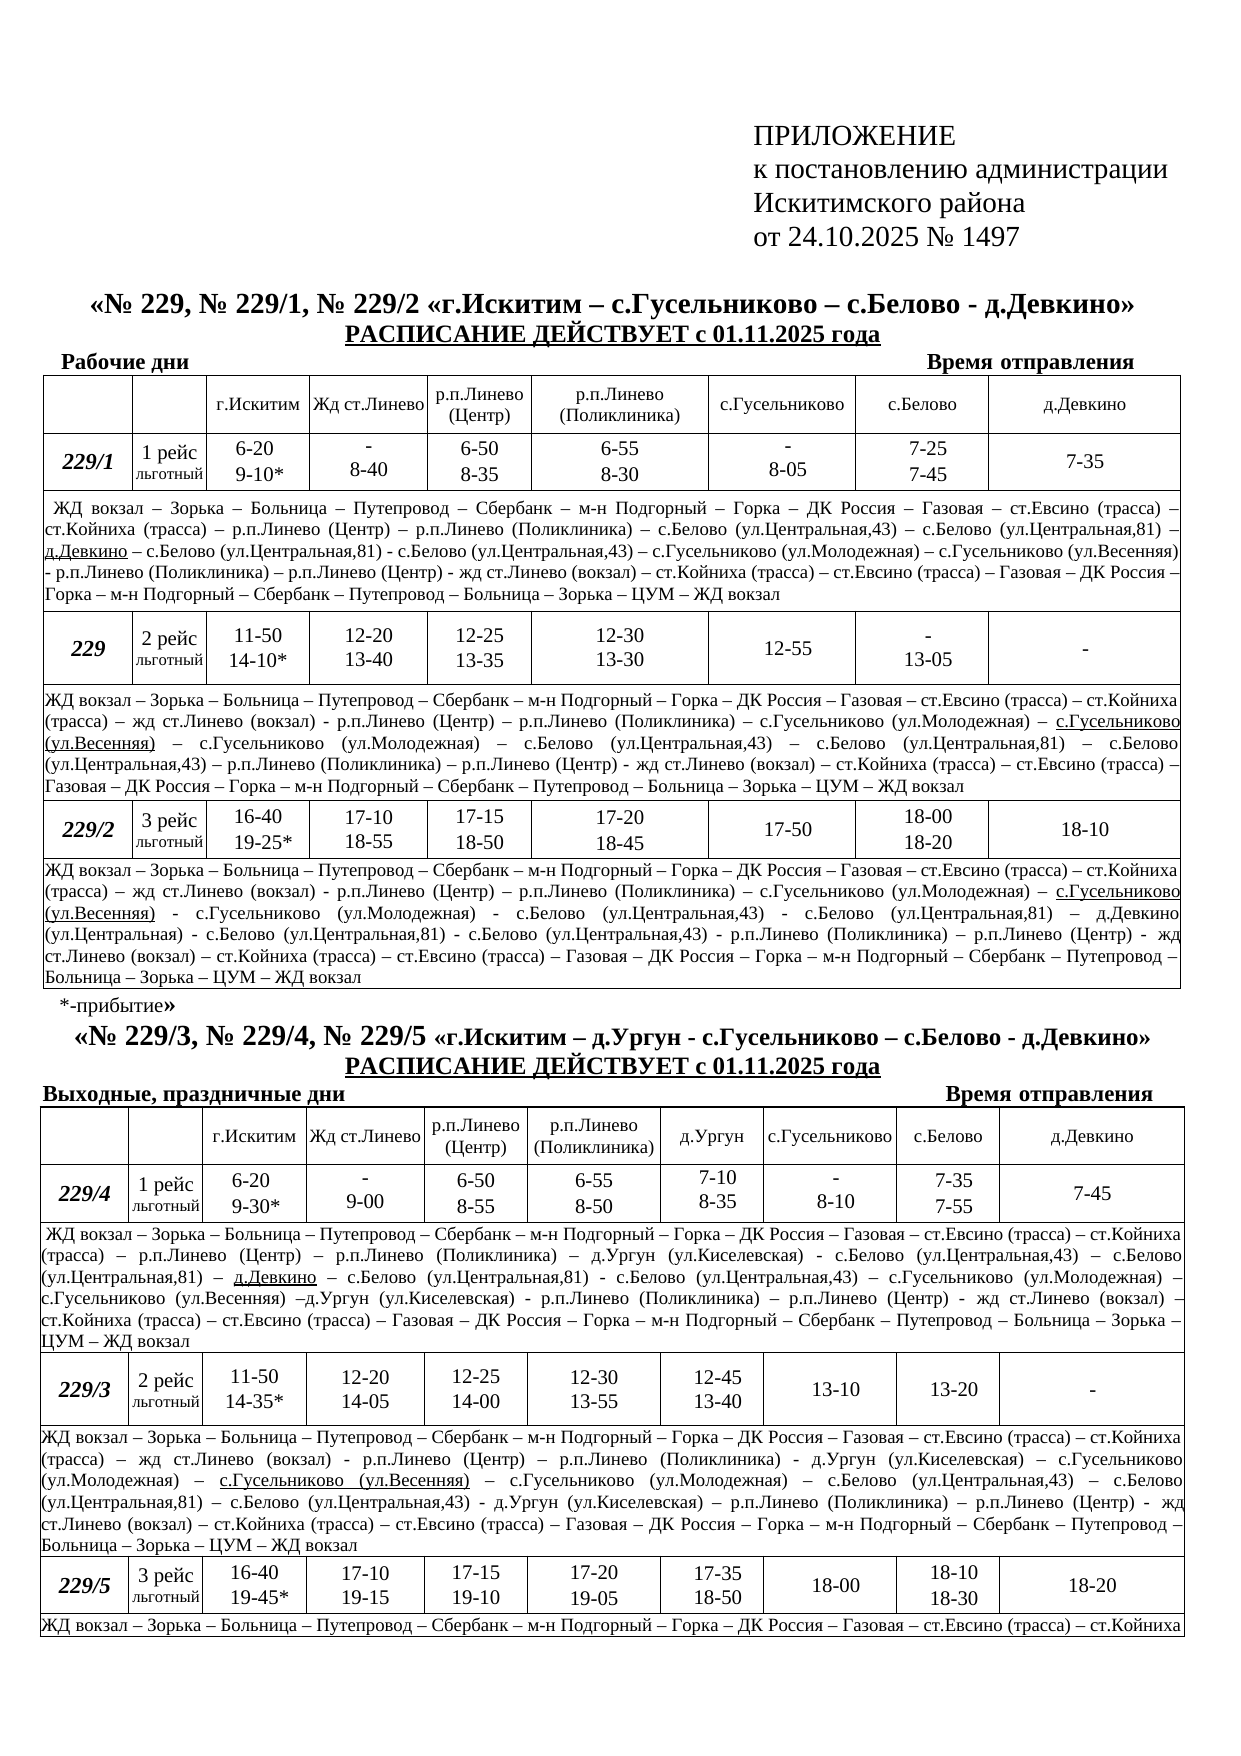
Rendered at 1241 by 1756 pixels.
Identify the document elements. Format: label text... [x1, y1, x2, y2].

table_header г.Искитим [207, 376, 309, 432]
table_cell 6-20 9-30* [203, 1165, 306, 1222]
table_cell ЖД вокзал – Зорька – Больница – Путепровод – Сбербанк – м-н Подгорный – Горка – ДК Россия – Газовая – ст.Евсино (трасса) – ст.Койниха (трасса) – жд ст.Линево (вокзал) - р.п.Линево (Центр) – р.п.Линево (Поликлиника) - д.Ургун (ул.Киселевская) – с.Гусельниково (ул.Молодежная) – с.Гусельниково (ул.Весенняя) – с.Гусельниково (ул.Молодежная) – с.Белово (ул.Центральная,43) – с.Белово (ул.Центральная,81) – с.Белово (ул.Центральная,43) - д.Ургун (ул.Киселевская) – р.п.Линево (Поликлиника) – р.п.Линево (Центр) - жд ст.Линево (вокзал) – ст.Койниха (трасса) – ст.Евсино (трасса) – Газовая – ДК Россия – Горка – м-н Подгорный – Сбербанк – Путепровод – Больница – Зорька – ЦУМ – ЖД вокзал [41, 1426, 1184, 1556]
text «№ 229/3, № 229/4, № 229/5 «г.Искитим – д.Ургун - с.Гусельниково – с.Белово - д.Девкино» [44, 1018, 1181, 1051]
table_cell - [1000, 1353, 1184, 1425]
table_cell 229/3 [41, 1353, 128, 1425]
table_cell 7-45 [1000, 1165, 1184, 1222]
text *-прибытие» [59, 989, 1181, 1018]
table_cell 17-10 18-55 [310, 801, 427, 858]
table_cell 12-55 [709, 612, 855, 684]
table_cell 17-20 18-45 [532, 801, 708, 858]
table_cell 7-10 8-35 [661, 1165, 763, 1222]
table_cell 229/4 [41, 1165, 128, 1222]
table_cell 18-00 [764, 1557, 896, 1613]
text «№ 229, № 229/1, № 229/2 «г.Искитим – с.Гусельниково – с.Белово - д.Девкино» [44, 286, 1181, 319]
table_cell 12-20 13-40 [310, 612, 427, 684]
table_cell 2 рейс льготный [133, 612, 206, 684]
table_cell 16-40 19-45* [203, 1557, 306, 1613]
table_header с.Гусельниково [709, 376, 855, 432]
table_cell 12-45 13-40 [661, 1353, 763, 1425]
table_cell 11-50 14-10* [207, 612, 309, 684]
table_cell 12-25 14-00 [425, 1353, 527, 1425]
table_cell - [989, 612, 1180, 684]
text Рабочие дни Время отправления [15, 348, 1181, 374]
table_cell 7-35 [989, 434, 1180, 489]
table_header с.Белово [897, 1108, 999, 1164]
text от 24.10.2025 № 1497 [753, 219, 1181, 252]
table_header [41, 1108, 128, 1164]
table_header р.п.Линево (Поликлиника) [532, 376, 708, 432]
table_cell 12-30 13-30 [532, 612, 708, 684]
table_cell 6-55 8-50 [528, 1165, 660, 1222]
text к постановлению администрации Искитимского района [753, 152, 1181, 219]
table_cell 229/1 [44, 434, 132, 489]
table_cell ЖД вокзал – Зорька – Больница – Путепровод – Сбербанк – м-н Подгорный – Горка – ДК Россия – Газовая – ст.Евсино (трасса) – ст.Койниха (трасса) – жд ст.Линево (вокзал) - р.п.Линево (Центр) – р.п.Линево (Поликлиника) – с.Гусельниково (ул.Молодежная) – с.Гусельниково (ул.Весенняя) - с.Гусельниково (ул.Молодежная) - с.Белово (ул.Центральная,43) - с.Белово (ул.Центральная,81) – д.Девкино (ул.Центральная) - с.Белово (ул.Центральная,81) - с.Белово (ул.Центральная,43) - р.п.Линево (Поликлиника) – р.п.Линево (Центр) - жд ст.Линево (вокзал) – ст.Койниха (трасса) – ст.Евсино (трасса) – Газовая – ДК Россия – Горка – м-н Подгорный – Сбербанк – Путепровод – Больница – Зорька – ЦУМ – ЖД вокзал [44, 859, 1180, 988]
table_cell ЖД вокзал – Зорька – Больница – Путепровод – Сбербанк – м-н Подгорный – Горка – ДК Россия – Газовая – ст.Евсино (трасса) – ст.Койниха (трасса) – р.п.Линево (Центр) – р.п.Линево (Поликлиника) – д.Ургун (ул.Киселевская) - с.Белово (ул.Центральная,43) – с.Белово (ул.Центральная,81) – д.Девкино – с.Белово (ул.Центральная,81) - с.Белово (ул.Центральная,43) – с.Гусельниково (ул.Молодежная) – с.Гусельниково (ул.Весенняя) –д.Ургун (ул.Киселевская) - р.п.Линево (Поликлиника) – р.п.Линево (Центр) - жд ст.Линево (вокзал) – ст.Койниха (трасса) – ст.Евсино (трасса) – Газовая – ДК Россия – Горка – м-н Подгорный – Сбербанк – Путепровод – Больница – Зорька – ЦУМ – ЖД вокзал [41, 1223, 1184, 1352]
table_header р.п.Линево (Центр) [425, 1108, 527, 1164]
table_cell 1 рейс льготный [133, 434, 206, 489]
table_cell 18-20 [1000, 1557, 1184, 1613]
table_cell 13-10 [764, 1353, 896, 1425]
table_header [133, 376, 206, 432]
table_header р.п.Линево (Центр) [428, 376, 531, 432]
table_cell 18-10 [989, 801, 1180, 858]
table_cell 2 рейс льготный [129, 1353, 202, 1425]
table_cell 16-40 19-25* [207, 801, 309, 858]
table_cell 6-20 9-10* [207, 434, 309, 489]
table_header д.Девкино [1000, 1108, 1184, 1164]
text ПРИЛОЖЕНИЕ [753, 118, 1181, 152]
table_cell - 9-00 [307, 1165, 424, 1222]
table_cell 18-10 18-30 [897, 1557, 999, 1613]
table_cell 7-25 7-45 [856, 434, 988, 489]
table_cell 3 рейс льготный [133, 801, 206, 858]
table_cell 6-50 8-35 [428, 434, 531, 489]
table_cell 17-50 [709, 801, 855, 858]
table_cell 13-20 [897, 1353, 999, 1425]
table_cell ЖД вокзал – Зорька – Больница – Путепровод – Сбербанк – м-н Подгорный – Горка – ДК Россия – Газовая – ст.Евсино (трасса) – ст.Койниха (трасса) – р.п.Линево (Центр) – р.п.Линево (Поликлиника) – с.Белово (ул.Центральная,43) – с.Белово (ул.Центральная,81) – д.Девкино – с.Белово (ул.Центральная,81) - с.Белово (ул.Центральная,43) – с.Гусельниково (ул.Молодежная) – с.Гусельниково (ул.Весенняя) - р.п.Линево (Поликлиника) – р.п.Линево (Центр) - жд ст.Линево (вокзал) – ст.Койниха (трасса) – ст.Евсино (трасса) – Газовая – ДК Россия – Горка – м-н Подгорный – Сбербанк – Путепровод – Больница – Зорька – ЦУМ – ЖД вокзал [44, 491, 1180, 611]
text РАСПИСАНИЕ ДЕЙСТВУЕТ с 01.11.2025 года [44, 1051, 1181, 1080]
table_cell 17-15 18-50 [428, 801, 531, 858]
text Выходные, праздничные дни Время отправления [15, 1080, 1181, 1106]
table_cell - 8-10 [764, 1165, 896, 1222]
table_cell 6-55 8-30 [532, 434, 708, 489]
table_cell 11-50 14-35* [203, 1353, 306, 1425]
table_cell 12-25 13-35 [428, 612, 531, 684]
table_cell 229/2 [44, 801, 132, 858]
table_header [129, 1108, 202, 1164]
table_cell 229/5 [41, 1557, 128, 1613]
table_cell 1 рейс льготный [129, 1165, 202, 1222]
table_header р.п.Линево (Поликлиника) [528, 1108, 660, 1164]
table_cell 3 рейс льготный [129, 1557, 202, 1613]
table_cell 12-30 13-55 [528, 1353, 660, 1425]
table_header г.Искитим [203, 1108, 306, 1164]
table_cell 6-50 8-55 [425, 1165, 527, 1222]
table_cell 17-20 19-05 [528, 1557, 660, 1613]
table_cell ЖД вокзал – Зорька – Больница – Путепровод – Сбербанк – м-н Подгорный – Горка – ДК Россия – Газовая – ст.Евсино (трасса) – ст.Койниха (трасса) – жд ст.Линево (вокзал) - р.п.Линево (Центр) – р.п.Линево (Поликлиника) – с.Гусельниково (ул.Молодежная) – с.Гусельниково (ул.Весенняя) – с.Гусельниково (ул.Молодежная) – с.Белово (ул.Центральная,43) – с.Белово (ул.Центральная,81) – с.Белово (ул.Центральная,43) – р.п.Линево (Поликлиника) – р.п.Линево (Центр) - жд ст.Линево (вокзал) – ст.Койниха (трасса) – ст.Евсино (трасса) – Газовая – ДК Россия – Горка – м-н Подгорный – Сбербанк – Путепровод – Больница – Зорька – ЦУМ – ЖД вокзал [44, 685, 1180, 800]
table_header с.Гусельниково [764, 1108, 896, 1164]
table_cell 17-15 19-10 [425, 1557, 527, 1613]
table_cell 7-35 7-55 [897, 1165, 999, 1222]
table_header д.Девкино [989, 376, 1180, 432]
table_cell - 8-05 [709, 434, 855, 489]
table_cell 12-20 14-05 [307, 1353, 424, 1425]
table_cell 18-00 18-20 [856, 801, 988, 858]
table_header Жд ст.Линево [310, 376, 427, 432]
table_cell 17-35 18-50 [661, 1557, 763, 1613]
text РАСПИСАНИЕ ДЕЙСТВУЕТ с 01.11.2025 года [44, 319, 1181, 348]
table_cell - 13-05 [856, 612, 988, 684]
table_header Жд ст.Линево [307, 1108, 424, 1164]
table_header д.Ургун [661, 1108, 763, 1164]
table_cell 17-10 19-15 [307, 1557, 424, 1613]
table_cell - 8-40 [310, 434, 427, 489]
table_header [44, 376, 132, 432]
table_cell 229 [44, 612, 132, 684]
table_header с.Белово [856, 376, 988, 432]
